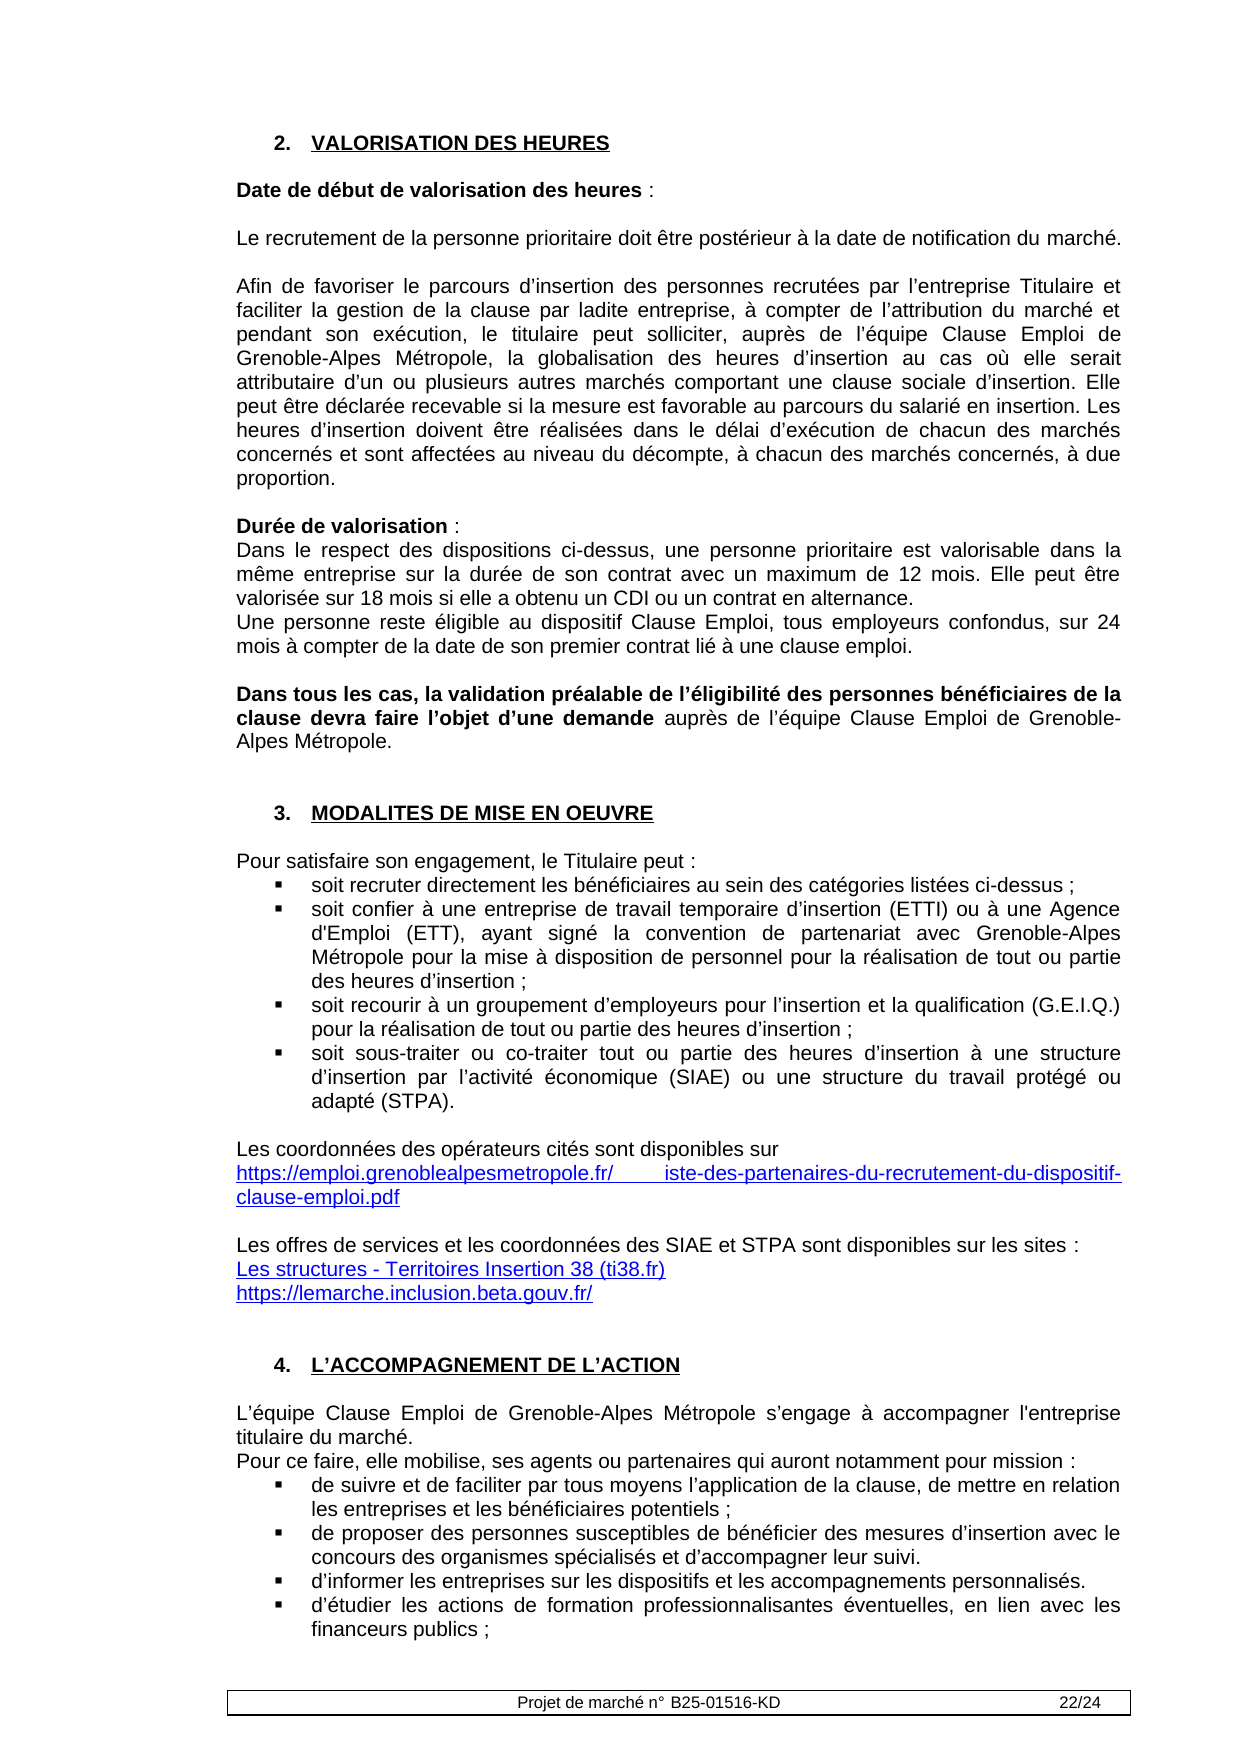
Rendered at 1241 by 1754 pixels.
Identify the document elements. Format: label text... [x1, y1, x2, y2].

text L’équipe Clause Emploi de Grenoble-Alpes Métropole s’engage à accompagner l'entreprise titulaire du marché. [236, 1401, 1122, 1448]
list L’ACCOMPAGNEMENT DE L’ACTION [274, 1353, 1122, 1377]
list de proposer des personnes susceptibles de bénéficier des mesures d’insertion avec le concours des organismes spécialisés et d’accompagner leur suivi. [274, 1520, 1122, 1568]
text Une personne reste éligible au dispositif Clause Emploi, tous employeurs confondus, sur 24 mois à compter de la date de son premier contrat lié à une clause emploi. [236, 609, 1122, 657]
text Dans tous les cas, la validation préalable de l’éligibilité des personnes bénéficiaires de la clause devra faire l’objet d’une demande auprès de l’équipe Clause Emploi de Grenoble-Alpes Métropole. [236, 681, 1122, 753]
list MODALITES DE MISE EN OEUVRE [274, 801, 1122, 825]
text Pour ce faire, elle mobilise, ses agents ou partenaires qui auront notamment pour mission : [236, 1448, 1122, 1472]
text Le recrutement de la personne prioritaire doit être postérieur à la date de notification du marché. [236, 226, 1122, 250]
text Dans le respect des dispositions ci-dessus, une personne prioritaire est valorisable dans la même entreprise sur la durée de son contrat avec un maximum de 12 mois. Elle peut être valorisée sur 18 mois si elle a obtenu un CDI ou un contrat en alternance. [236, 538, 1122, 609]
list soit recruter directement les bénéficiaires au sein des catégories listées ci-dessus ; [274, 873, 1122, 897]
text Les coordonnées des opérateurs cités sont disponibles sur [236, 1137, 1122, 1161]
list soit sous-traiter ou co-traiter tout ou partie des heures d’insertion à une structure d’insertion par l’activité économique (SIAE) ou une structure du travail protégé ou adapté (STPA). [274, 1041, 1122, 1113]
list d’étudier les actions de formation professionnalisantes éventuelles, en lien avec les financeurs publics ; [274, 1592, 1122, 1641]
text Afin de favoriser le parcours d’insertion des personnes recrutées par l’entreprise Titulaire et faciliter la gestion de la clause par ladite entreprise, à compter de l’attribution du marché et pendant son exécution, le titulaire peut solliciter, auprès de l’équipe Clause Emploi de Grenoble-Alpes Métropole, la globalisation des heures d’insertion au cas où elle serait attributaire d’un ou plusieurs autres marchés comportant une clause sociale d’insertion. Elle peut être déclarée recevable si la mesure est favorable au parcours du salarié en insertion. Les heures d’insertion doivent être réalisées dans le délai d’exécution de chacun des marchés concernés et sont affectées au niveau du décompte, à chacun des marchés concernés, à due proportion. [236, 274, 1122, 490]
text Les offres de services et les coordonnées des SIAE et STPA sont disponibles sur les sites : [236, 1233, 1122, 1257]
text Durée de valorisation : [236, 514, 1122, 538]
text Date de début de valorisation des heures : [236, 178, 1122, 202]
text Les structures - Territoires Insertion 38 (ti38.fr) [236, 1257, 1122, 1281]
list de suivre et de faciliter par tous moyens l’application de la clause, de mettre en relation les entreprises et les bénéficiaires potentiels ; [274, 1472, 1122, 1520]
list soit confier à une entreprise de travail temporaire d’insertion (ETTI) ou à une Agence d'Emploi (ETT), ayant signé la convention de partenariat avec Grenoble-Alpes Métropole pour la mise à disposition de personnel pour la réalisation de tout ou partie des heures d’insertion ; [274, 897, 1122, 993]
text https://emploi.grenoblealpesmetropole.fr/ iste-des-partenaires-du-recrutement-du-dispositif-clause-emploi.pdf [236, 1161, 1122, 1182]
text https://lemarche.inclusion.beta.gouv.fr/ [236, 1281, 1122, 1305]
text Pour satisfaire son engagement, le Titulaire peut : [236, 849, 1122, 873]
list VALORISATION DES HEURES [274, 130, 1122, 154]
list d’informer les entreprises sur les dispositifs et les accompagnements personnalisés. [274, 1568, 1122, 1592]
list soit recourir à un groupement d’employeurs pour l’insertion et la qualification (G.E.I.Q.) pour la réalisation de tout ou partie des heures d’insertion ; [274, 993, 1122, 1041]
text https://emploi.grenoblealpesmetropole.fr/ iste-des-partenaires-du-recrutement-du-dispositif-clause-emploi.pdf [236, 1183, 1122, 1209]
